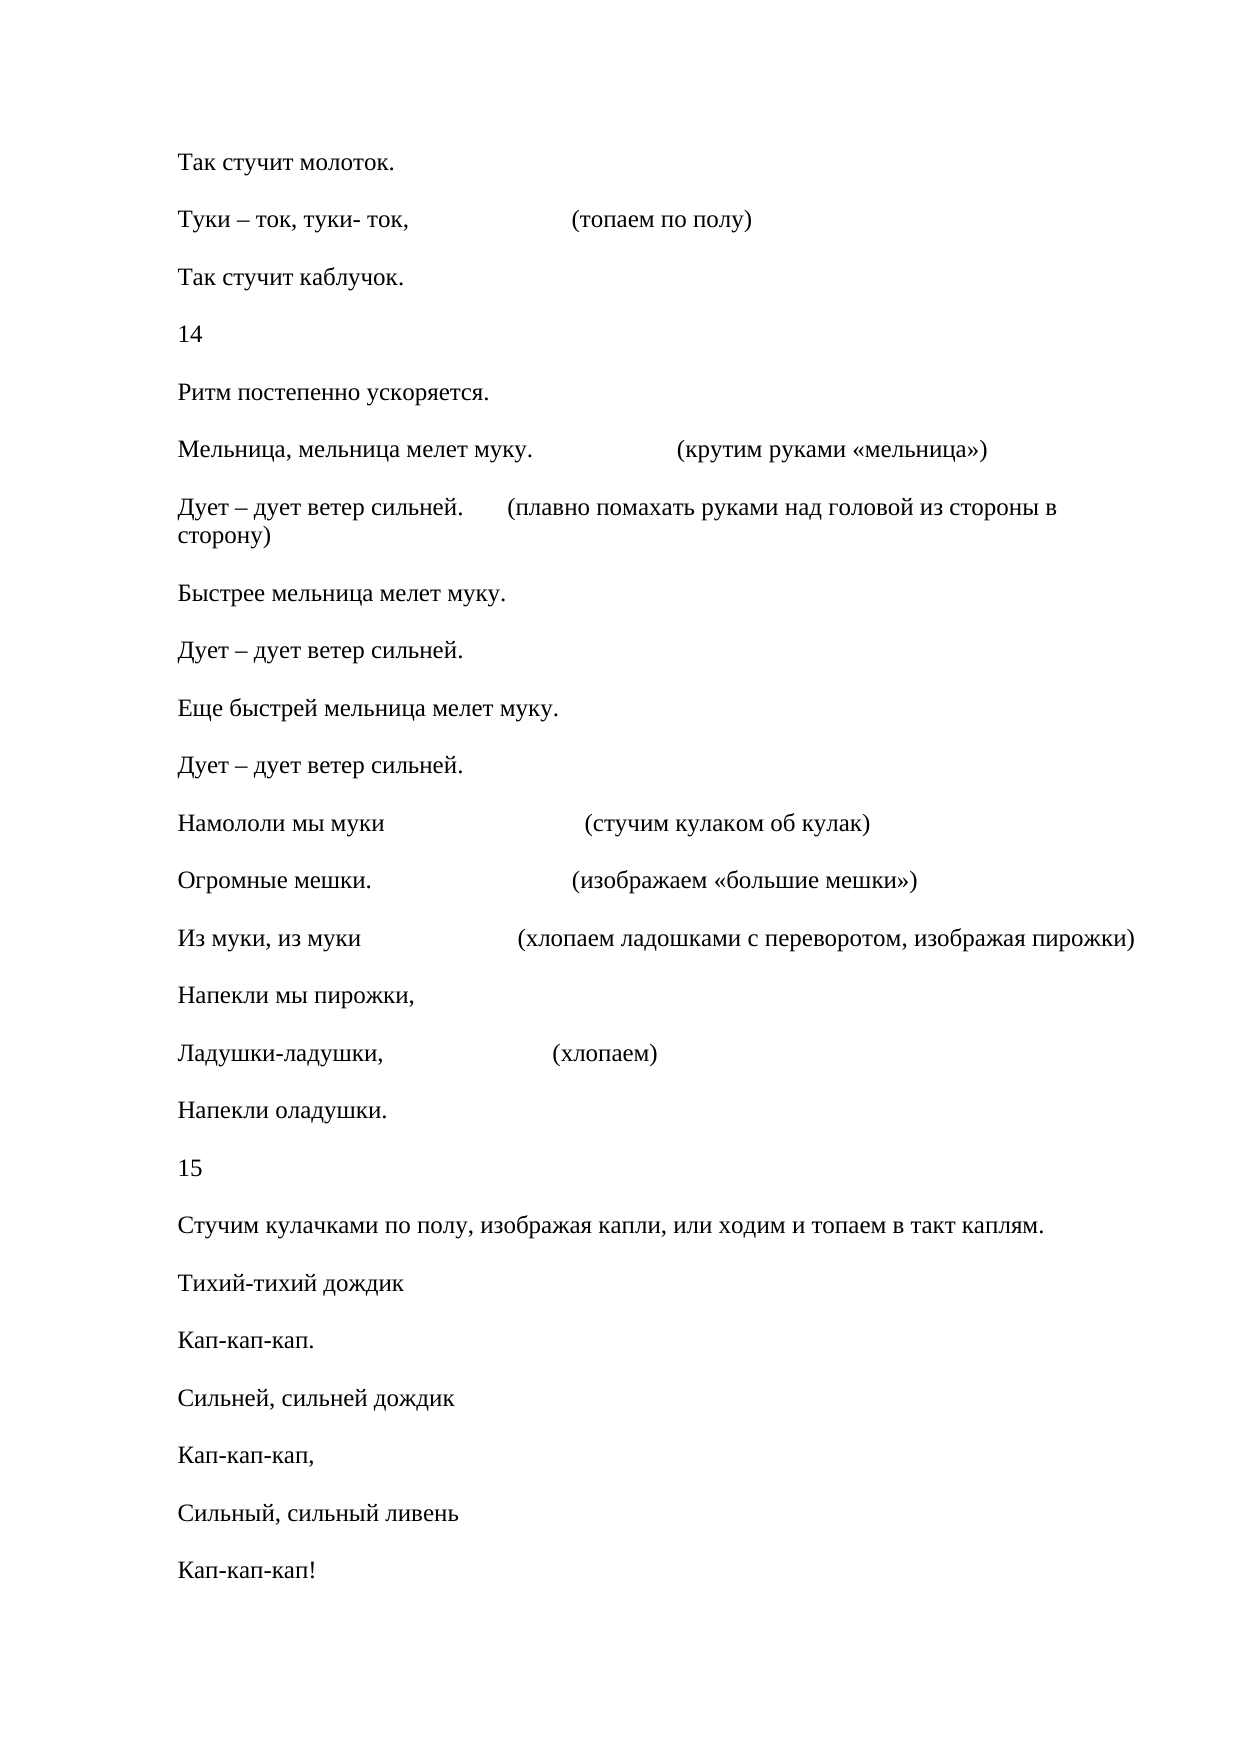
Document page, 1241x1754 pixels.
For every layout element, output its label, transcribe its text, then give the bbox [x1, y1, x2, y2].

text Мельница, мельница мелет муку. (крутим руками «мельница») [177, 434, 1152, 463]
text Из муки, из муки (хлопаем ладошками с переворотом, изображая пирожки) [177, 923, 1152, 952]
text Дует – дует ветер сильней. [177, 751, 1152, 779]
text Ритм постепенно ускоряется. [177, 377, 1152, 406]
text Так стучит каблучок. [177, 262, 1152, 291]
text Ладушки-ладушки, (хлопаем) [177, 1038, 1152, 1067]
text Кап-кап-кап, [177, 1441, 1152, 1469]
text Напекли мы пирожки, [177, 981, 1152, 1009]
text Стучим кулачками по полу, изображая капли, или ходим и топаем в такт каплям. [177, 1211, 1152, 1239]
text Так стучит молоток. [177, 147, 1152, 176]
text 14 [177, 319, 1152, 348]
text Дует – дует ветер сильней. (плавно помахать руками над головой из стороны в сторону) [177, 492, 1152, 549]
text Быстрее мельница мелет муку. [177, 578, 1152, 607]
text Тихий-тихий дождик [177, 1268, 1152, 1297]
text Еще быстрей мельница мелет муку. [177, 693, 1152, 722]
text Дует – дует ветер сильней. [177, 636, 1152, 664]
text Кап-кап-кап. [177, 1326, 1152, 1354]
text Сильней, сильней дождик [177, 1383, 1152, 1412]
text Кап-кап-кап! [177, 1556, 1152, 1584]
text Напекли оладушки. [177, 1096, 1152, 1124]
text Туки – ток, туки- ток, (топаем по полу) [177, 204, 1152, 233]
text Намололи мы муки (стучим кулаком об кулак) [177, 808, 1152, 837]
text Сильный, сильный ливень [177, 1498, 1152, 1527]
text Огромные мешки. (изображаем «большие мешки») [177, 866, 1152, 894]
text 15 [177, 1153, 1152, 1182]
